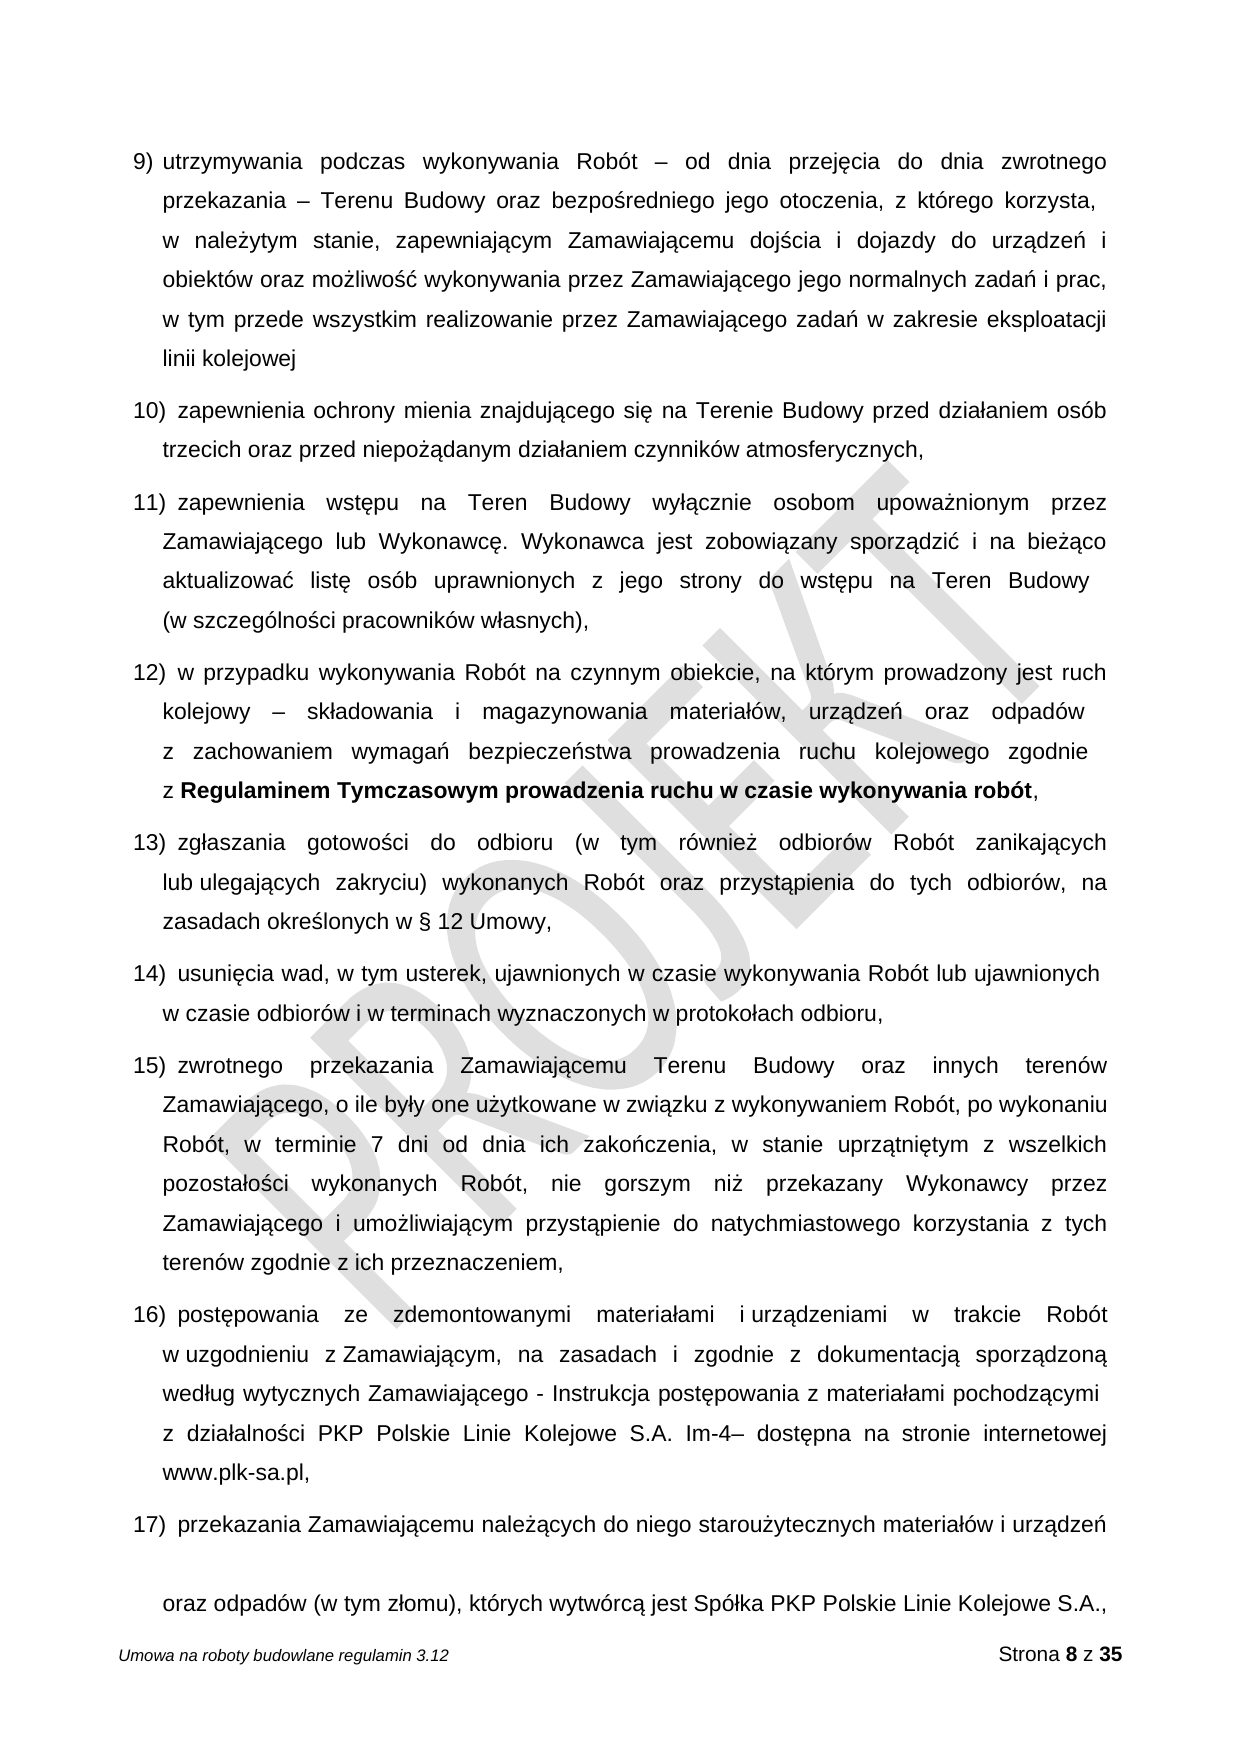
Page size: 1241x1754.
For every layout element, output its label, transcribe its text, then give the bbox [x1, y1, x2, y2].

list w przypadku wykonywania Robót na czynnym obiekcie, na którym prowadzony jest ruch kolejowy – składowania i magazynowania materiałów, urządzeń oraz odpadów z zachowaniem wymagań bezpieczeństwa prowadzenia ruchu kolejowego zgodnie z Regulaminem Tymczasowym prowadzenia ruchu w czasie wykonywania robót, [133, 659, 1107, 804]
list postępowania ze zdemontowanymi materiałami i urządzeniami w trakcie Robót w uzgodnieniu z Zamawiającym, na zasadach i zgodnie z dokumentacją sporządzoną według wytycznych Zamawiającego - Instrukcja postępowania z materiałami pochodzącymi z działalności PKP Polskie Linie Kolejowe S.A. Im-4– dostępna na stronie internetowej www.plk-sa.pl, [133, 1301, 1107, 1485]
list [133, 1511, 1107, 1616]
list utrzymywania podczas wykonywania Robót – od dnia przejęcia do dnia zwrotnego przekazania – Terenu Budowy oraz bezpośredniego jego otoczenia, z którego korzysta, w należytym stanie, zapewniającym Zamawiającemu dojścia i dojazdy do urządzeń i obiektów oraz możliwość wykonywania przez Zamawiającego jego normalnych zadań i prac, w tym przede wszystkim realizowanie przez Zamawiającego zadań w zakresie eksploatacji linii kolejowej [133, 148, 1107, 371]
list zwrotnego przekazania Zamawiającemu Terenu Budowy oraz innych terenów Zamawiającego, o ile były one użytkowane w związku z wykonywaniem Robót, po wykonaniu Robót, w terminie 7 dni od dnia ich zakończenia, w stanie uprzątniętym z wszelkich pozostałości wykonanych Robót, nie gorszym niż przekazany Wykonawcy przez Zamawiającego i umożliwiającym przystąpienie do natychmiastowego korzystania z tych terenów zgodnie z ich przeznaczeniem, [133, 1052, 1107, 1275]
list zgłaszania gotowości do odbioru (w tym również odbiorów Robót zanikających lub ulegających zakryciu) wykonanych Robót oraz przystąpienia do tych odbiorów, na zasadach określonych w § 12 Umowy, [133, 829, 1107, 934]
list zapewnienia wstępu na Teren Budowy wyłącznie osobom upoważnionym przez Zamawiającego lub Wykonawcę. Wykonawca jest zobowiązany sporządzić i na bieżąco aktualizować listę osób uprawnionych z jego strony do wstępu na Teren Budowy (w szczególności pracowników własnych), [133, 488, 1107, 633]
list usunięcia wad, w tym usterek, ujawnionych w czasie wykonywania Robót lub ujawnionych w czasie odbiorów i w terminach wyznaczonych w protokołach odbioru, [133, 960, 1107, 1026]
list zapewnienia ochrony mienia znajdującego się na Terenie Budowy przed działaniem osób trzecich oraz przed niepożądanym działaniem czynników atmosferycznych, [133, 397, 1107, 463]
